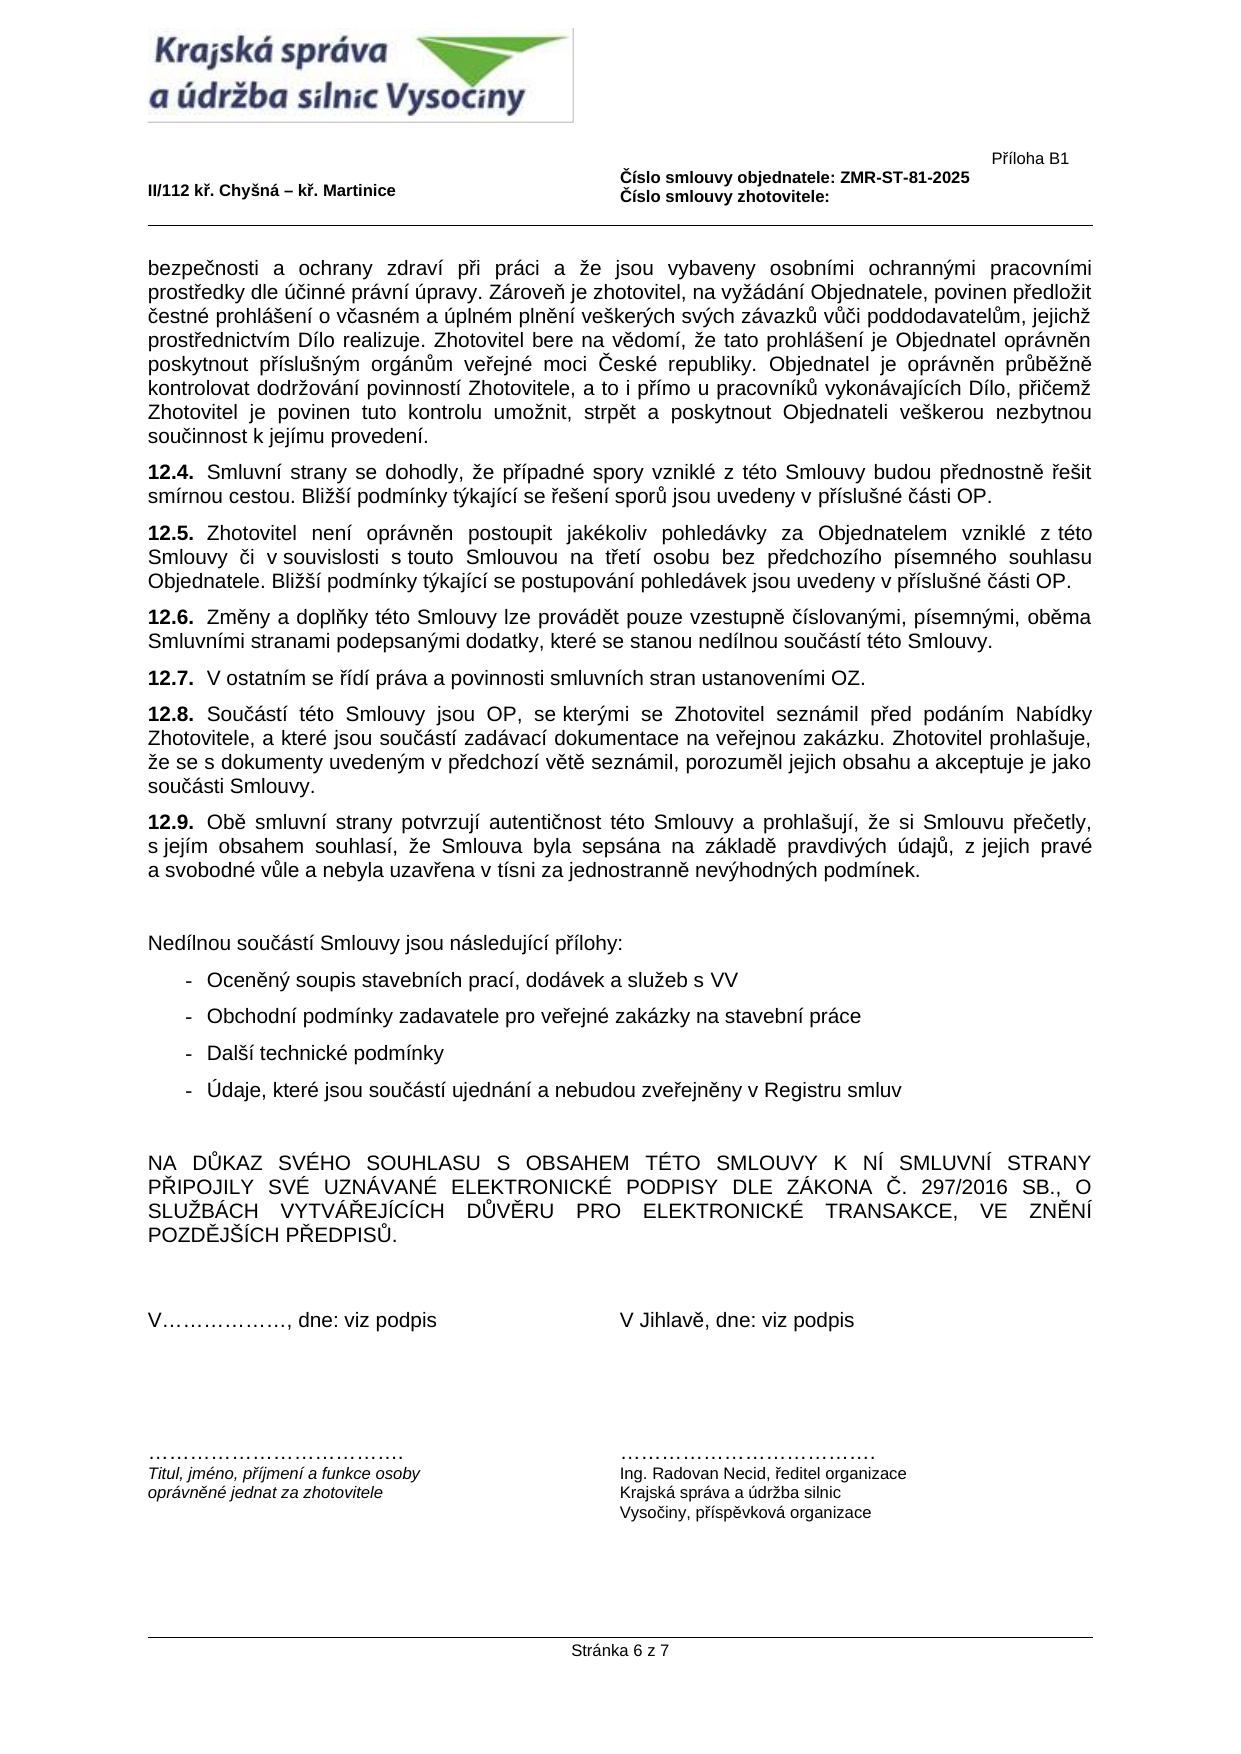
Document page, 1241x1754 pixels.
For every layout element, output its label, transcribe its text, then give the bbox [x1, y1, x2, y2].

list Oceněný soupis stavebních prací, dodávek a služeb s VV [185, 967, 1093, 992]
list V ostatním se řídí práva a povinnosti smluvních stran ustanoveními OZ. [148, 665, 1093, 689]
list Údaje, které jsou součástí ujednání a nebudou zveřejněny v Registru smluv [185, 1077, 1093, 1102]
table_cell ………………………………. Ing. Radovan Necid, ředitel organizace Krajská správa a údržba silnic Vysočiny, příspěvková organizace [608, 1344, 1080, 1522]
list Další technické podmínky [185, 1041, 1093, 1065]
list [148, 256, 1093, 448]
table_header V………………, dne: viz podpis [136, 1295, 608, 1344]
list Zhotovitel není oprávněn postoupit jakékoliv pohledávky za Objednatelem vzniklé z této Smlouvy či v souvislosti s touto Smlouvou na třetí osobu bez předchozího písemného souhlasu Objednatele. Bližší podmínky týkající se postupování pohledávek jsou uvedeny v příslušné části OP. [148, 521, 1093, 592]
table_cell ………………………………. Titul, jméno, příjmení a funkce osoby oprávněné jednat za zhotovitele [136, 1344, 608, 1522]
text NA DŮKAZ SVÉHO SOUHLASU S OBSAHEM TÉTO smlouvy K NÍ SMLUVNÍ STRANY PŘIPOJILY SVÉ UZNÁVANÉ ELEKTRONICKÉ PODPISY DLE ZÁKONA Č. 297/2016 SB., O SLUŽBÁCH VYTVÁŘEJÍCÍCH DŮVĚRU PRO ELEKTRONICKÉ TRANSAKCE, VE ZNĚNÍ POZDĚJŠÍCH PŘEDPISŮ. [148, 1151, 1093, 1246]
list Obchodní podmínky zadavatele pro veřejné zakázky na stavební práce [185, 1004, 1093, 1028]
list Změny a doplňky této Smlouvy lze provádět pouze vzestupně číslovanými, písemnými, oběma Smluvními stranami podepsanými dodatky, které se stanou nedílnou součástí této Smlouvy. [148, 605, 1093, 653]
list Smluvní strany se dohodly, že případné spory vzniklé z této Smlouvy budou přednostně řešit smírnou cestou. Bližší podmínky týkající se řešení sporů jsou uvedeny v příslušné části OP. [148, 460, 1093, 508]
text Nedílnou součástí Smlouvy jsou následující přílohy: [148, 931, 1093, 955]
picture [147, 28, 574, 124]
table_header V Jihlavě, dne: viz podpis [608, 1295, 1080, 1344]
list Obě smluvní strany potvrzují autentičnost této Smlouvy a prohlašují, že si Smlouvu přečetly, s jejím obsahem souhlasí, že Smlouva byla sepsána na základě pravdivých údajů, z jejich pravé a svobodné vůle a nebyla uzavřena v tísni za jednostranně nevýhodných podmínek. [148, 810, 1093, 882]
list Součástí této Smlouvy jsou OP, se kterými se Zhotovitel seznámil před podáním Nabídky Zhotovitele, a které jsou součástí zadávací dokumentace na veřejnou zakázku. Zhotovitel prohlašuje, že se s dokumenty uvedeným v předchozí větě seznámil, porozuměl jejich obsahu a akceptuje je jako součásti Smlouvy. [148, 702, 1093, 798]
